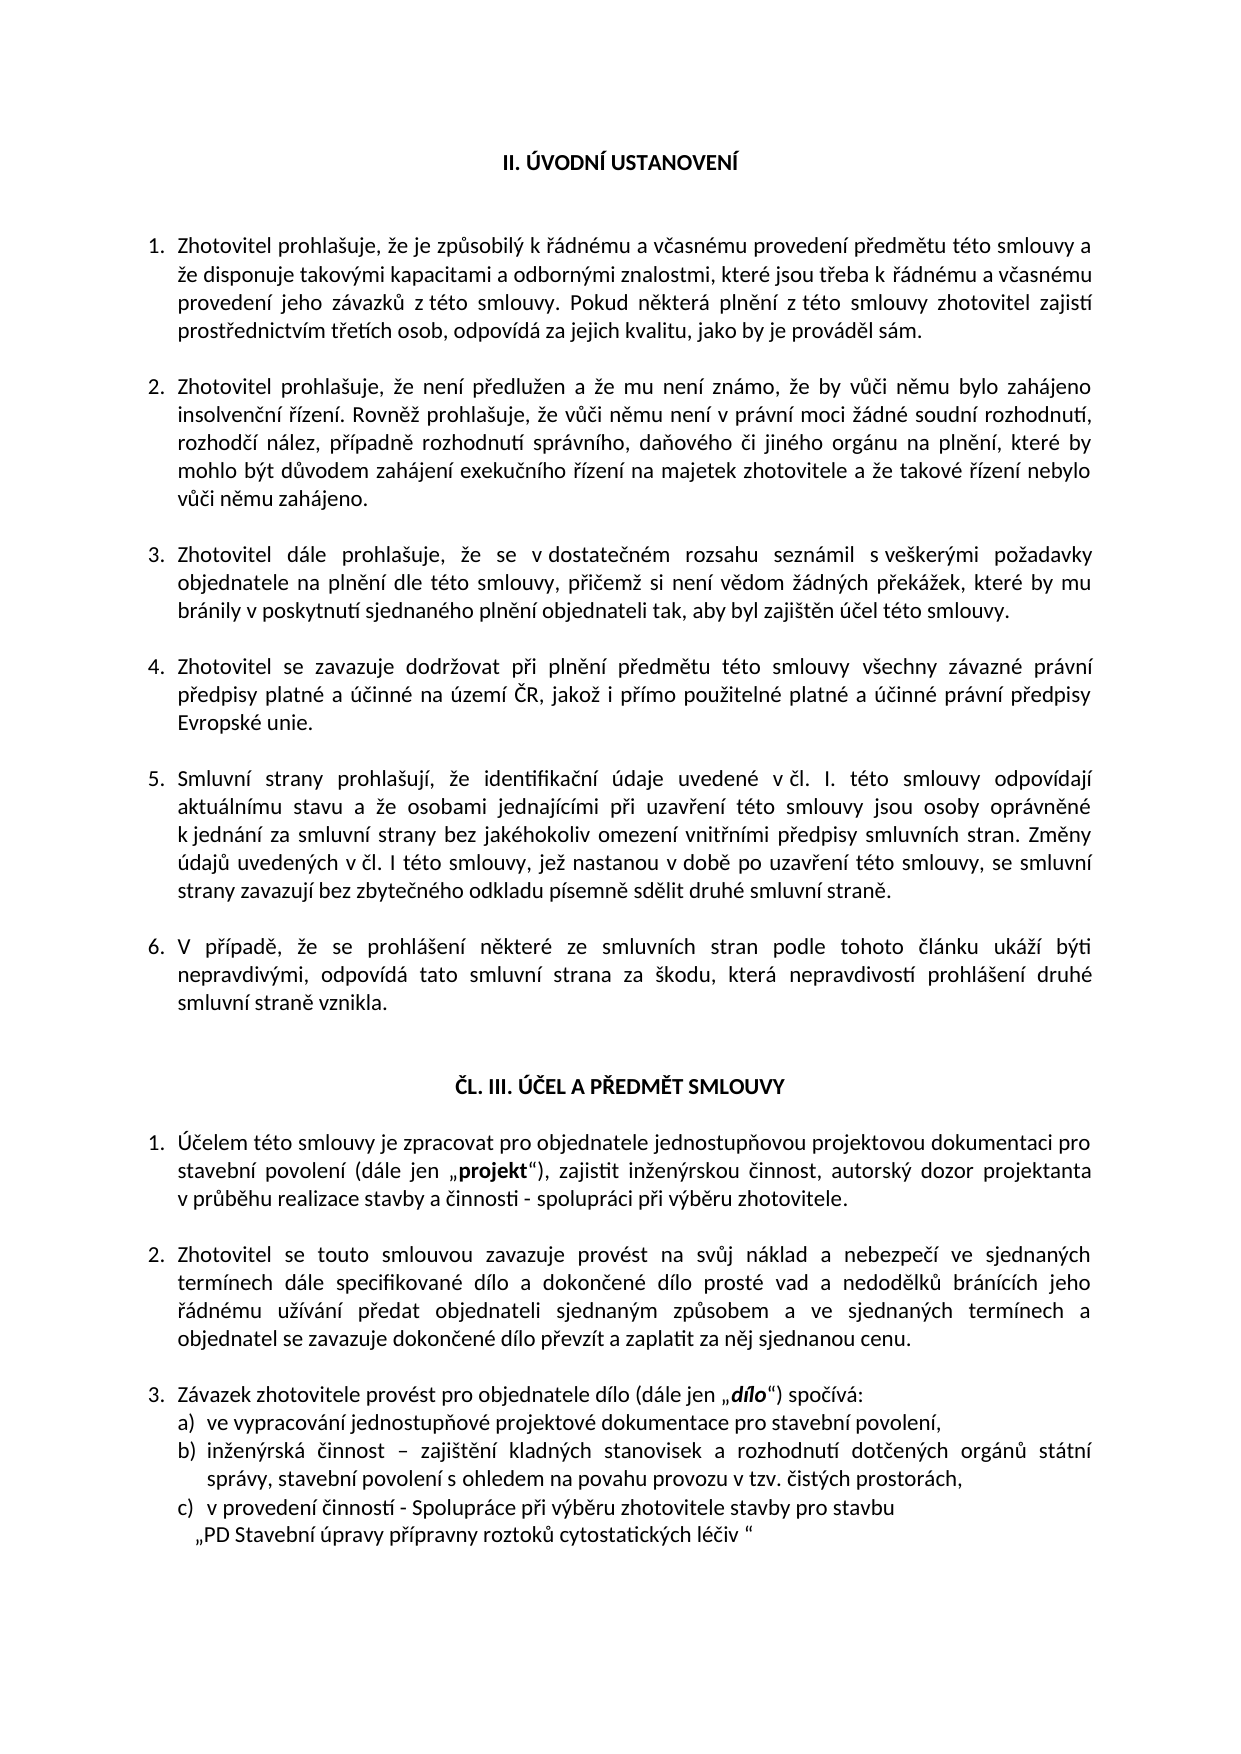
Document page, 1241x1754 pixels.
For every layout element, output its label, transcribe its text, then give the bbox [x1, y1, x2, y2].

list Zhotovitel dále prohlašuje, že se v dostatečném rozsahu seznámil s veškerými požadavky objednatele na plnění dle této smlouvy, přičemž si není vědom žádných překážek, které by mu bránily v poskytnutí sjednaného plnění objednateli tak, aby byl zajištěn účel této smlouvy. [148, 540, 1093, 624]
list Závazek zhotovitele provést pro objednatele dílo (dále jen „dílo“) spočívá: [148, 1381, 1093, 1408]
list ve vypracování jednostupňové projektové dokumentace pro stavební povolení, [177, 1408, 1093, 1437]
text II. ÚVODNÍ USTANOVENÍ [148, 148, 1093, 176]
list Zhotovitel se zavazuje dodržovat při plnění předmětu této smlouvy všechny závazné právní předpisy platné a účinné na území ČR, jakož i přímo použitelné platné a účinné právní předpisy Evropské unie. [148, 652, 1093, 736]
list Účelem této smlouvy je zpracovat pro objednatele jednostupňovou projektovou dokumentaci pro stavební povolení (dále jen „projekt“), zajistit inženýrskou činnost, autorský dozor projektanta v průběhu realizace stavby a činnosti - spolupráci při výběru zhotovitele. [148, 1128, 1093, 1212]
text ČL. III. ÚČEL A PŘEDMĚT SMLOUVY [148, 1072, 1093, 1100]
list Zhotovitel se touto smlouvou zavazuje provést na svůj náklad a nebezpečí ve sjednaných termínech dále specifikované dílo a dokončené dílo prosté vad a nedodělků bránících jeho řádnému užívání předat objednateli sjednaným způsobem a ve sjednaných termínech a objednatel se zavazuje dokončené dílo převzít a zaplatit za něj sjednanou cenu. [148, 1240, 1093, 1352]
text „PD Stavební úpravy přípravny roztoků cytostatických léčiv “ [148, 1521, 1093, 1549]
list Smluvní strany prohlašují, že identifikační údaje uvedené v čl. I. této smlouvy odpovídají aktuálnímu stavu a že osobami jednajícími při uzavření této smlouvy jsou osoby oprávněné k jednání za smluvní strany bez jakéhokoliv omezení vnitřními předpisy smluvních stran. Změny údajů uvedených v čl. I této smlouvy, jež nastanou v době po uzavření této smlouvy, se smluvní strany zavazují bez zbytečného odkladu písemně sdělit druhé smluvní straně. [148, 764, 1093, 904]
list Zhotovitel prohlašuje, že je způsobilý k řádnému a včasnému provedení předmětu této smlouvy a že disponuje takovými kapacitami a odbornými znalostmi, které jsou třeba k řádnému a včasnému provedení jeho závazků z této smlouvy. Pokud některá plnění z této smlouvy zhotovitel zajistí prostřednictvím třetích osob, odpovídá za jejich kvalitu, jako by je prováděl sám. [148, 232, 1093, 344]
list inženýrská činnost – zajištění kladných stanovisek a rozhodnutí dotčených orgánů státní správy, stavební povolení s ohledem na povahu provozu v tzv. čistých prostorách, [177, 1437, 1093, 1493]
list V případě, že se prohlášení některé ze smluvních stran podle tohoto článku ukáží býti nepravdivými, odpovídá tato smluvní strana za škodu, která nepravdivostí prohlášení druhé smluvní straně vznikla. [148, 932, 1093, 1016]
list Zhotovitel prohlašuje, že není předlužen a že mu není známo, že by vůči němu bylo zahájeno insolvenční řízení. Rovněž prohlašuje, že vůči němu není v právní moci žádné soudní rozhodnutí, rozhodčí nález, případně rozhodnutí správního, daňového či jiného orgánu na plnění, které by mohlo být důvodem zahájení exekučního řízení na majetek zhotovitele a že takové řízení nebylo vůči němu zahájeno. [148, 372, 1093, 512]
list v provedení činností - Spolupráce při výběru zhotovitele stavby pro stavbu [177, 1493, 1093, 1521]
